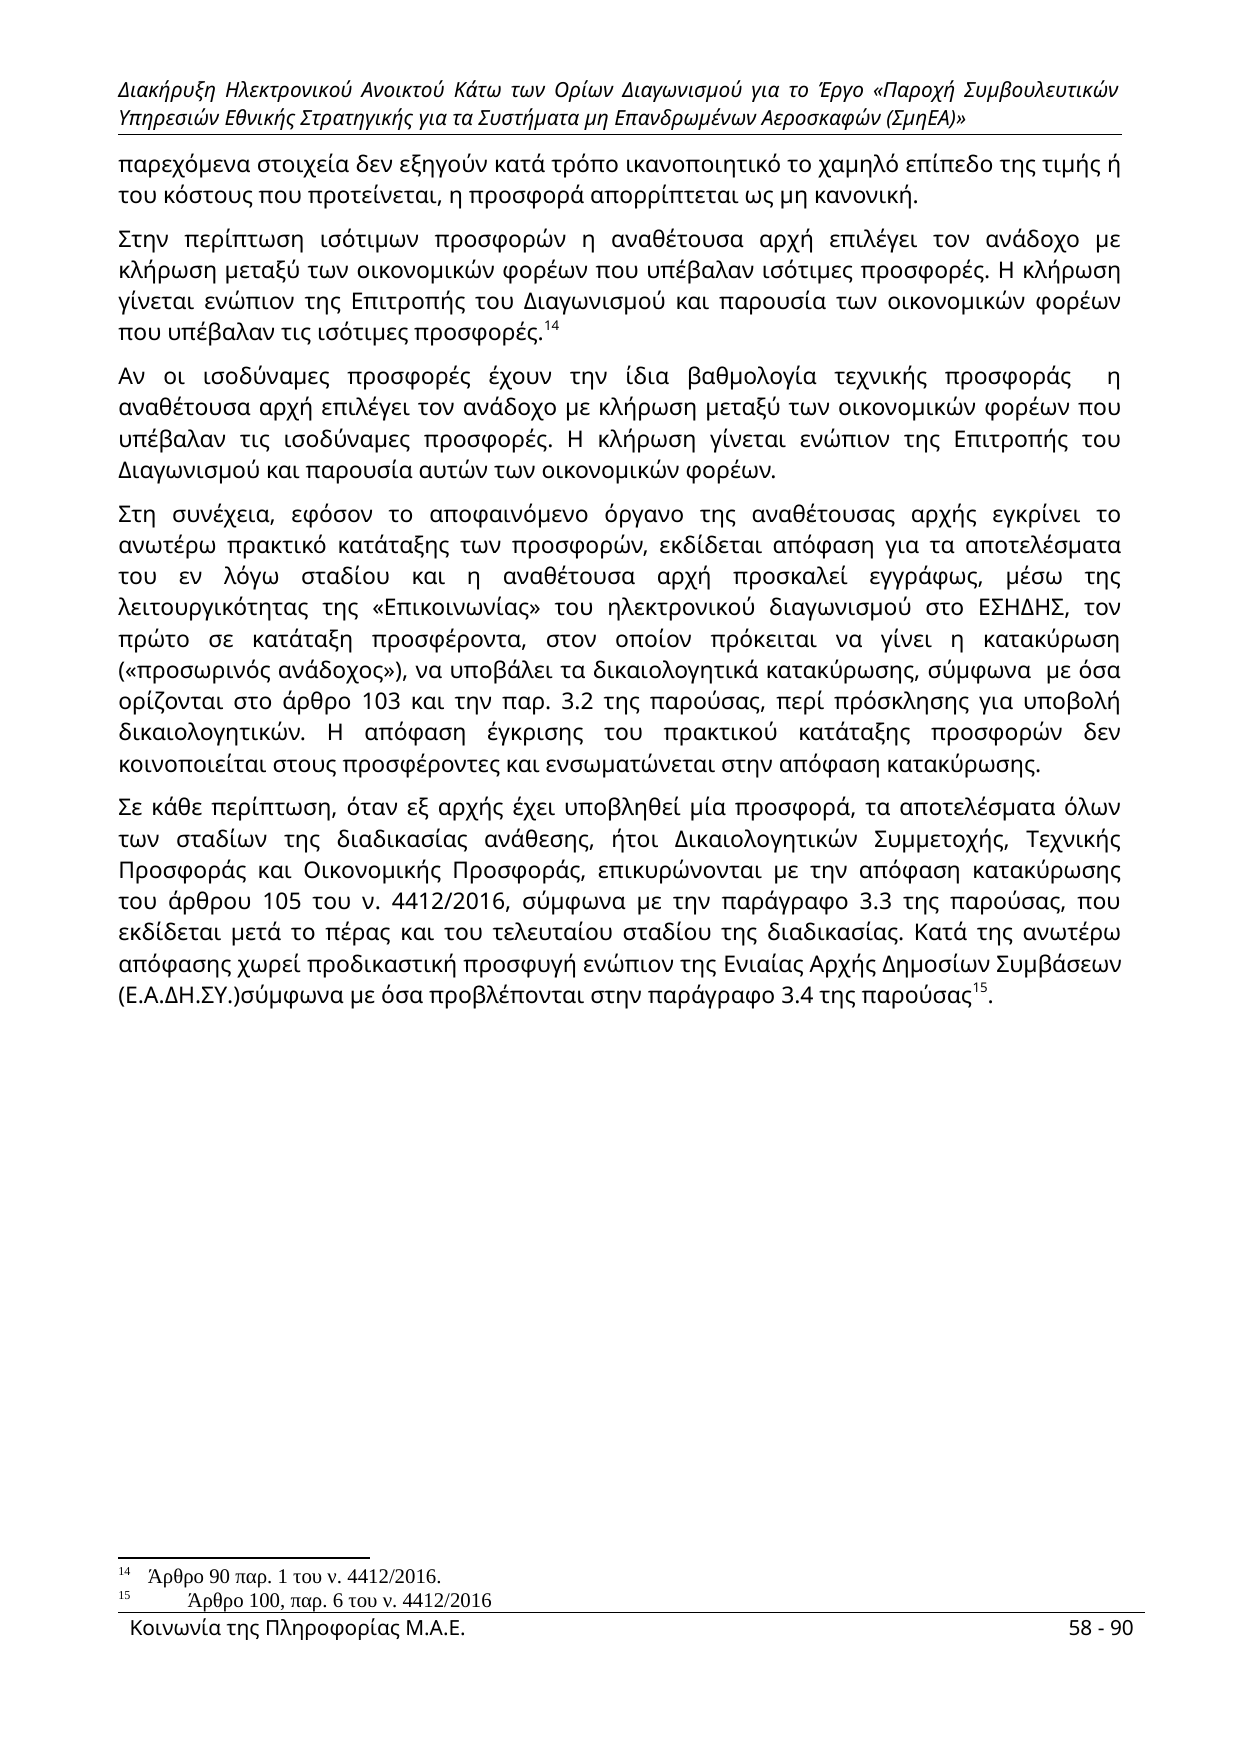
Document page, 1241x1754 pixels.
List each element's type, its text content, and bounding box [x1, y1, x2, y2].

text Στη συνέχεια, εφόσον το αποφαινόμενο όργανο της αναθέτουσας αρχής εγκρίνει το ανωτέρω πρακτικό κατάταξης των προσφορών, εκδίδεται απόφαση για τα αποτελέσματα του εν λόγω σταδίου και η αναθέτουσα αρχή προσκαλεί εγγράφως, μέσω της λειτουργικότητας της «Επικοινωνίας» του ηλεκτρονικού διαγωνισμού στο ΕΣΗΔΗΣ, τον πρώτο σε κατάταξη προσφέροντα, στον οποίον πρόκειται να γίνει η κατακύρωση («προσωρινός ανάδοχος»), να υποβάλει τα δικαιολογητικά κατακύρωσης, σύμφωνα με όσα ορίζονται στο άρθρο 103 και την παρ. 3.2 της παρούσας, περί πρόσκλησης για υποβολή δικαιολογητικών. Η απόφαση έγκρισης του πρακτικού κατάταξης προσφορών δεν κοινοποιείται στους προσφέροντες και ενσωματώνεται στην απόφαση κατακύρωσης. [118, 497, 1122, 779]
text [118, 147, 1122, 210]
text Σε κάθε περίπτωση, όταν εξ αρχής έχει υποβληθεί μία προσφορά, τα αποτελέσματα όλων των σταδίων της διαδικασίας ανάθεσης, ήτοι Δικαιολογητικών Συμμετοχής, Τεχνικής Προσφοράς και Οικονομικής Προσφοράς, επικυρώνονται με την απόφαση κατακύρωσης του άρθρου 105 του ν. 4412/2016, σύμφωνα με την παράγραφο 3.3 της παρούσας, που εκδίδεται μετά το πέρας και του τελευταίου σταδίου της διαδικασίας. Κατά της ανωτέρω απόφασης χωρεί προδικαστική προσφυγή ενώπιον της Ενιαίας Αρχής Δημοσίων Συμβάσεων (Ε.Α.ΔΗ.ΣΥ.)σύμφωνα με όσα προβλέπονται στην παράγραφο 3.4 της παρούσας. [118, 947, 1122, 1010]
text Στην περίπτωση ισότιμων προσφορών η αναθέτουσα αρχή επιλέγει τον ανάδοχο με κλήρωση μεταξύ των οικονομικών φορέων που υπέβαλαν ισότιμες προσφορές. Η κλήρωση γίνεται ενώπιον της Επιτροπής του Διαγωνισμού και παρουσία των οικονομικών φορέων που υπέβαλαν τις ισότιμες προσφορές. [118, 222, 1122, 347]
text Αν οι ισοδύναμες προσφορές έχουν την ίδια βαθμολογία τεχνικής προσφοράς η αναθέτουσα αρχή επιλέγει τον ανάδοχο με κλήρωση μεταξύ των οικονομικών φορέων που υπέβαλαν τις ισοδύναμες προσφορές. Η κλήρωση γίνεται ενώπιον της Επιτροπής του Διαγωνισμού και παρουσία αυτών των οικονομικών φορέων. [118, 360, 1122, 485]
